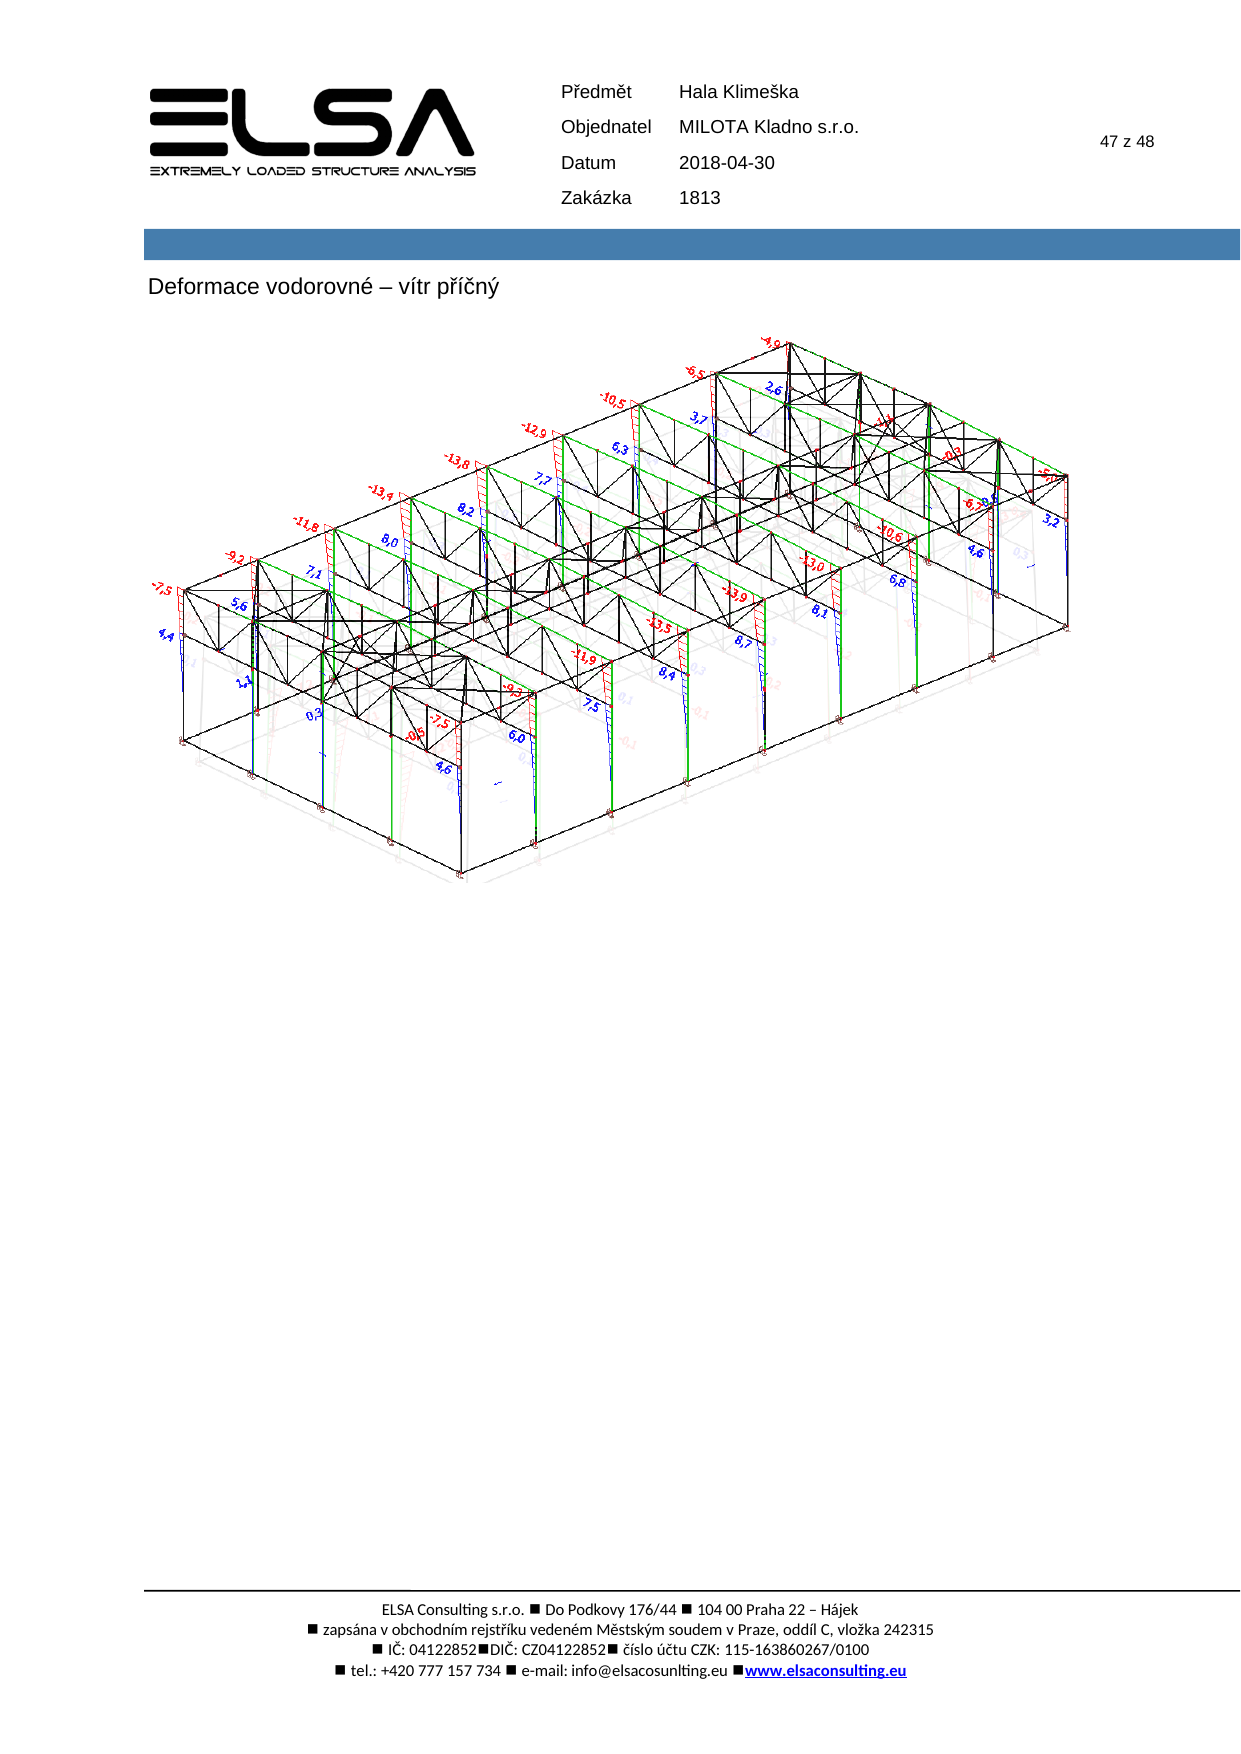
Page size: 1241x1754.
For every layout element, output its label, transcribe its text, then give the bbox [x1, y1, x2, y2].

picture [142, 86, 481, 177]
text Deformace vodorovné – vítr příčný [148, 273, 1093, 299]
picture [147, 336, 1093, 883]
